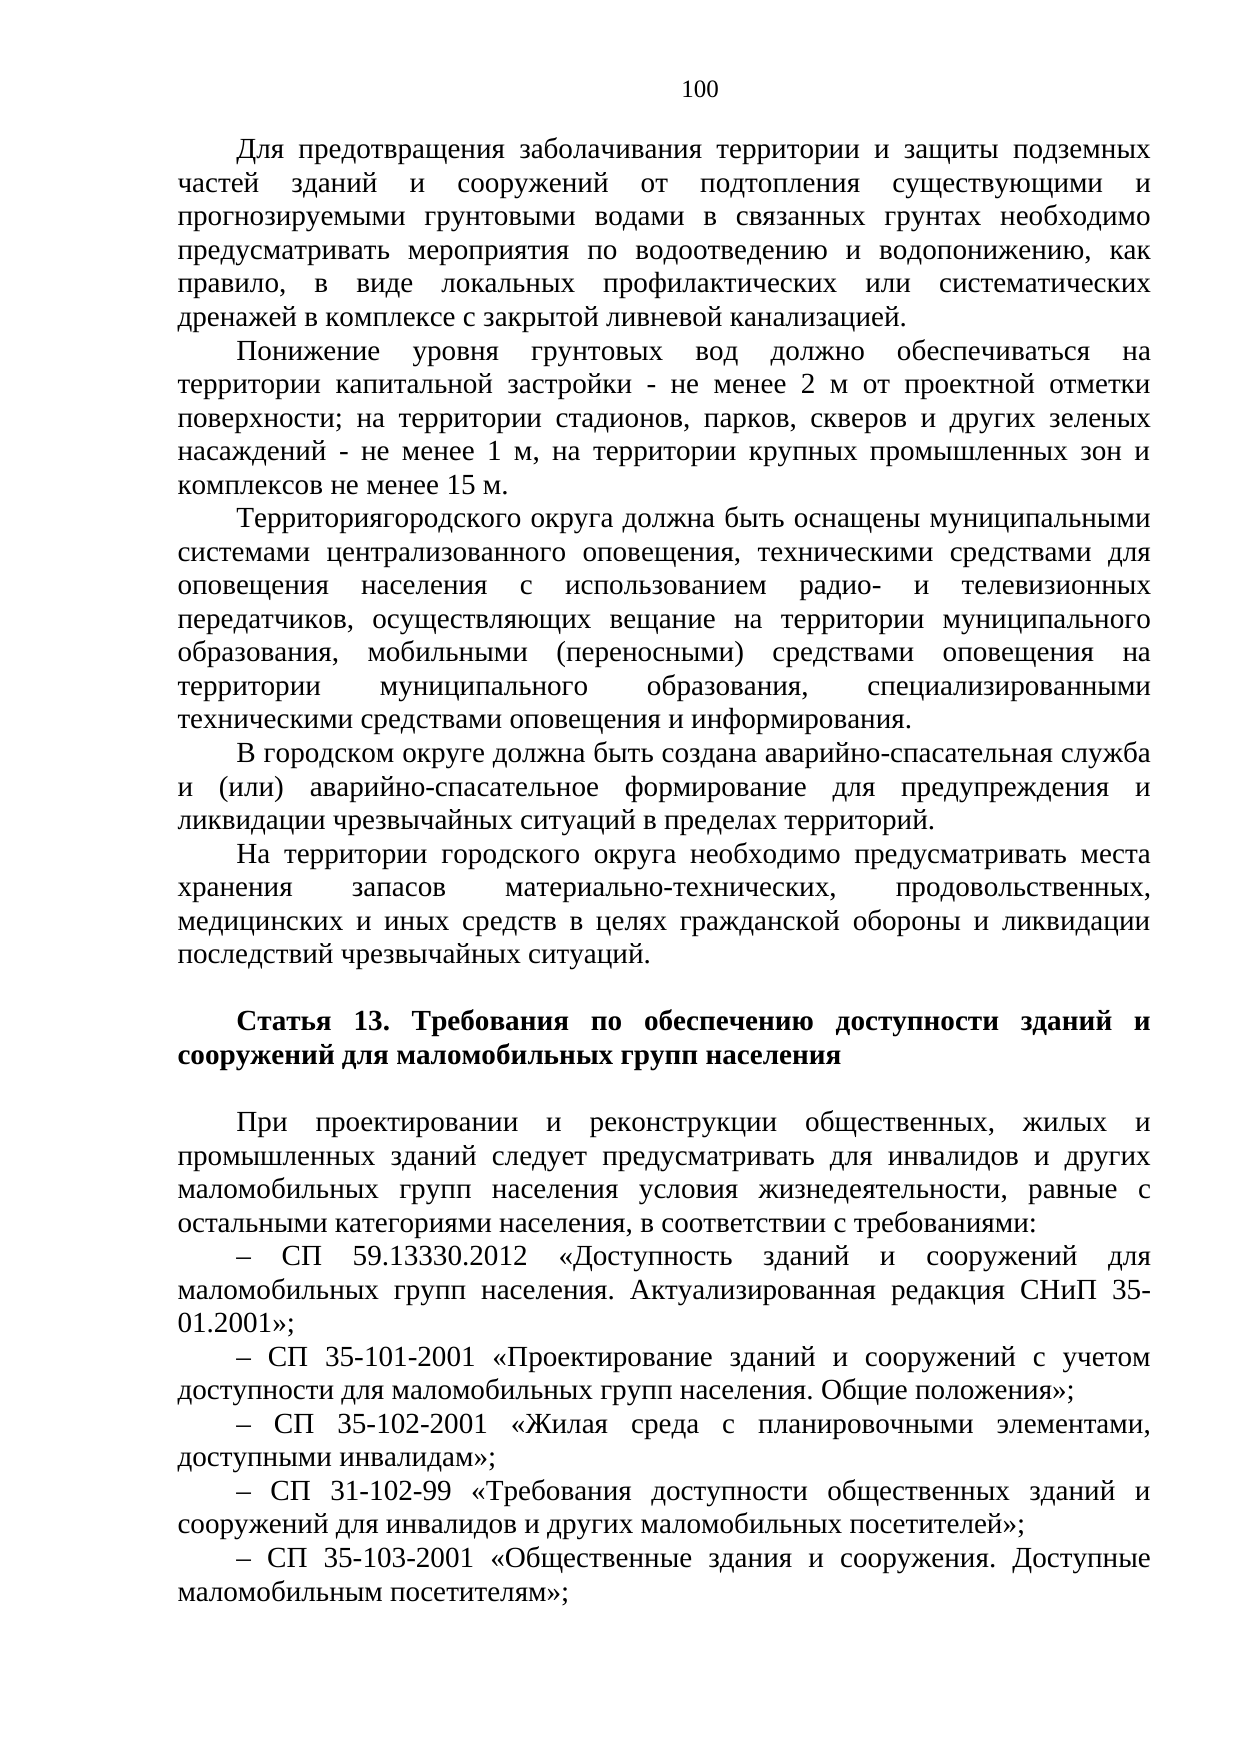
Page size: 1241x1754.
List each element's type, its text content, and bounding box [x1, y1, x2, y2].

text В городском округе должна быть создана аварийно-спасательная служба и (или) аварийно-спасательное формирование для предупреждения и ликвидации чрезвычайных ситуаций в пределах территорий. [177, 735, 1152, 836]
text – СП 35-101-2001 «Проектирование зданий и сооружений с учетом доступности для маломобильных групп населения. Общие положения»; [177, 1339, 1152, 1406]
text При проектировании и реконструкции общественных, жилых и промышленных зданий следует предусматривать для инвалидов и других маломобильных групп населения условия жизнедеятельности, равные с остальными категориями населения, в соответствии с требованиями: [177, 1104, 1152, 1238]
text – СП 35-103-2001 «Общественные здания и сооружения. Доступные маломобильным посетителям»; [177, 1540, 1152, 1607]
text Территориягородского округа должна быть оснащены муниципальными системами централизованного оповещения, техническими средствами для оповещения населения с использованием радио- и телевизионных передатчиков, осуществляющих вещание на территории муниципального образования, мобильными (переносными) средствами оповещения на территории муниципального образования, специализированными техническими средствами оповещения и информирования. [177, 500, 1152, 735]
text Для предотвращения заболачивания территории и защиты подземных частей зданий и сооружений от подтопления существующими и прогнозируемыми грунтовыми водами в связанных грунтах необходимо предусматривать мероприятия по водоотведению и водопонижению, как правило, в виде локальных профилактических или систематических дренажей в комплексе с закрытой ливневой канализацией. [177, 131, 1152, 333]
text – СП 59.13330.2012 «Доступность зданий и сооружений для маломобильных групп населения. Актуализированная редакция СНиП 35-01.2001»; [177, 1238, 1152, 1339]
text Понижение уровня грунтовых вод должно обеспечиваться на территории капитальной застройки - не менее 2 м от проектной отметки поверхности; на территории стадионов, парков, скверов и других зеленых насаждений - не менее 1 м, на территории крупных промышленных зон и комплексов не менее 15 м. [177, 333, 1152, 500]
text – СП 35-102-2001 «Жилая среда с планировочными элементами, доступными инвалидам»; [177, 1406, 1152, 1473]
text – СП 31-102-99 «Требования доступности общественных зданий и сооружений для инвалидов и других маломобильных посетителей»; [177, 1473, 1152, 1540]
subtitle Статья 13. Требования по обеспечению доступности зданий и сооружений для маломобильных групп населения [177, 1003, 1152, 1071]
text На территории городского округа необходимо предусматривать места хранения запасов материально-технических, продовольственных, медицинских и иных средств в целях гражданской обороны и ликвидации последствий чрезвычайных ситуаций. [177, 836, 1152, 970]
